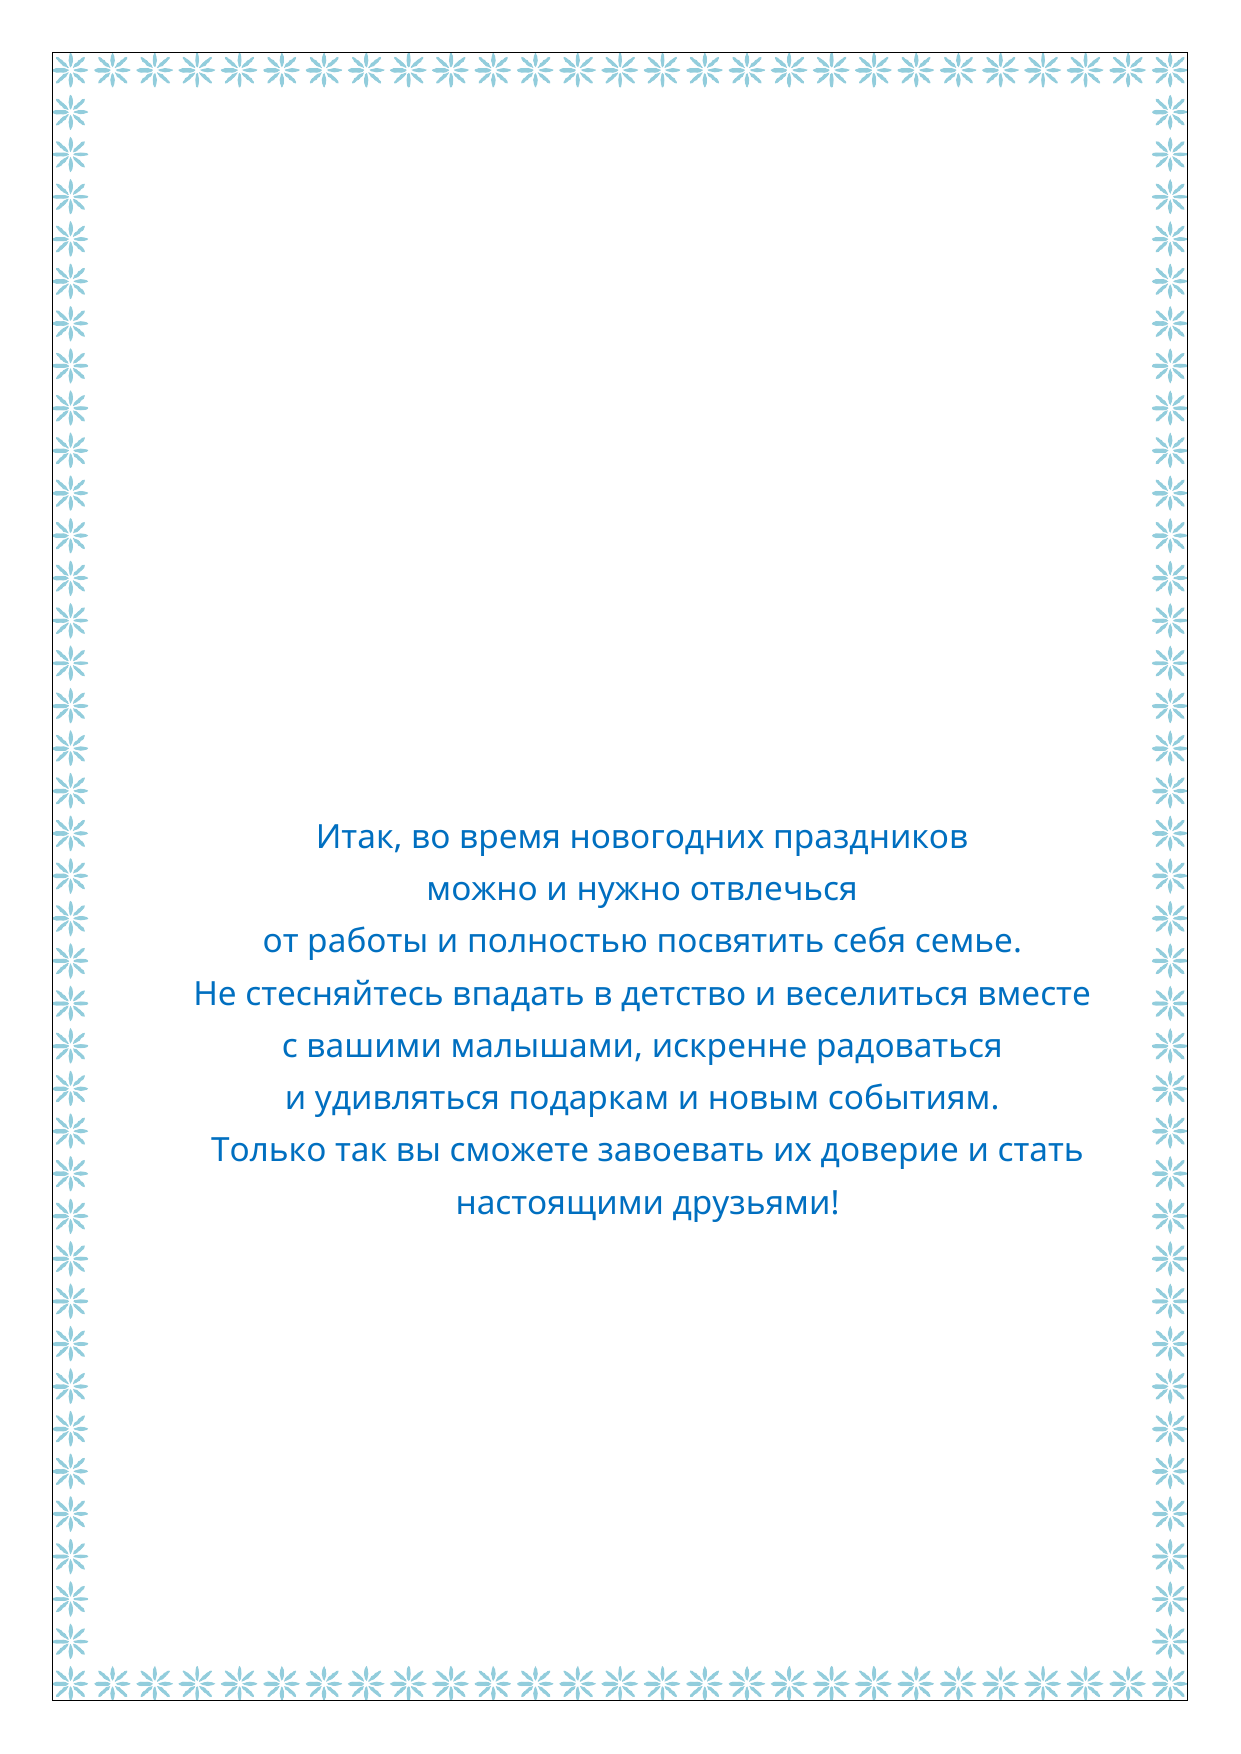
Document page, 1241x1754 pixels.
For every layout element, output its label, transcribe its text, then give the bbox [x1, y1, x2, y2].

text и удивляться подаркам и новым событиям. [188, 1074, 1096, 1119]
text Не стесняйтесь впадать в детство и веселиться вместе с вашими малышами, искренне радоваться [188, 969, 1096, 1067]
picture [53, 53, 1187, 1700]
text от работы и полностью посвятить себя семье. [188, 917, 1097, 963]
text Только так вы сможете завоевать их доверие и стать настоящими друзьями! [188, 1126, 1107, 1224]
subtitle Итак, во время новогодних праздников можно и нужно отвлечься [271, 813, 1013, 910]
